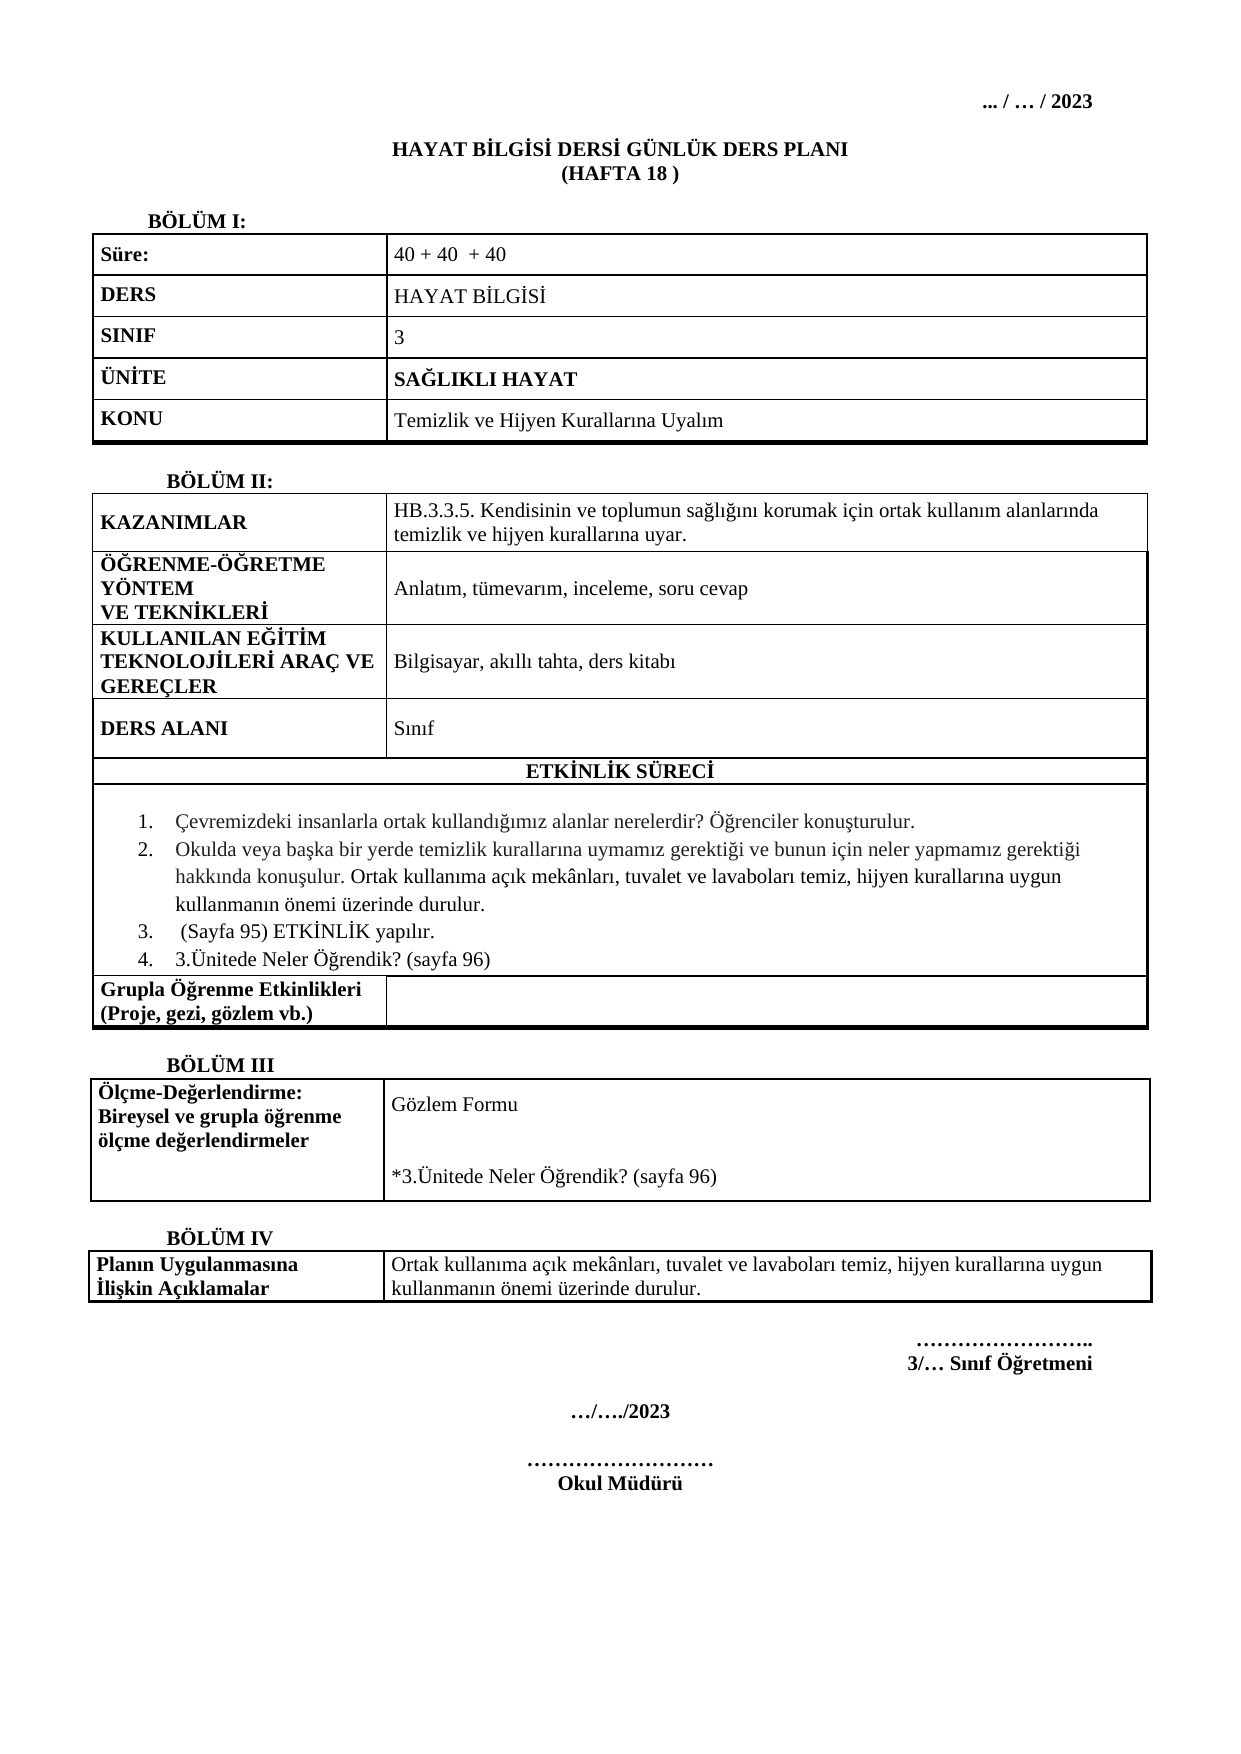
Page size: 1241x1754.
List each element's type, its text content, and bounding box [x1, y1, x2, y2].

table_header Gözlem Formu *3.Ünitede Neler Öğrendik? (sayfa 96) [385, 1080, 1149, 1200]
table_cell KONU [94, 400, 386, 440]
table_header HB.3.3.5. Kendisinin ve toplumun sağlığını korumak için ortak kullanım alanlarında temizlik ve hijyen kurallarına uyar. [387, 494, 1147, 551]
table_cell Anlatım, tümevarım, inceleme, soru cevap [387, 552, 1146, 624]
text 3/… Sınıf Öğretmeni [148, 1351, 1092, 1374]
text HAYAT BİLGİSİ DERSİ GÜNLÜK DERS PLANI [148, 137, 1092, 161]
text Okul Müdürü [148, 1471, 1092, 1495]
table_cell ÜNİTE [94, 359, 386, 398]
text (HAFTA 18 ) [148, 161, 1092, 185]
text …/…./2023 [148, 1399, 1092, 1423]
table_cell HAYAT BİLGİSİ [388, 276, 1146, 316]
table_cell Grupla Öğrenme Etkinlikleri (Proje, gezi, gözlem vb.) [94, 976, 386, 1025]
table_cell Bilgisayar, akıllı tahta, ders kitabı [387, 625, 1146, 698]
text BÖLÜM I: [148, 209, 1092, 233]
table_cell KULLANILAN EĞİTİM TEKNOLOJİLERİ ARAÇ VE GEREÇLER [93, 625, 386, 698]
table_header Ortak kullanıma açık mekânları, tuvalet ve lavaboları temiz, hijyen kurallarına uygun kullanmanın önemi üzerinde durulur. [385, 1252, 1150, 1300]
subtitle BÖLÜM IV [148, 1226, 1092, 1250]
table_cell ETKİNLİK SÜRECİ [94, 759, 1146, 783]
table_cell ÖĞRENME-ÖĞRETME YÖNTEM VE TEKNİKLERİ [93, 552, 386, 624]
table_cell SINIF [94, 317, 386, 357]
table_cell [387, 977, 1146, 1025]
table_header Süre: [94, 235, 386, 274]
table_cell Çevremizdeki insanlarla ortak kullandığımız alanlar nerelerdir? Öğrenciler konuşturulur. Okulda veya başka bir yerde temizlik kurallarına uymamız gerektiği ve bunun için neler yapmamız gerektiği hakkında konuşulur. Ortak kullanıma açık mekânları, tuvalet ve lavaboları temiz, hijyen kurallarına uygun kullanmanın önemi üzerinde durulur. (Sayfa 95) ETKİNLİK yapılır. 3.Ünitede Neler Öğrendik? (sayfa 96) [94, 785, 1146, 974]
text ……………………… [148, 1447, 1092, 1471]
table_cell Temizlik ve Hijyen Kurallarına Uyalım [388, 400, 1146, 440]
table_cell DERS ALANI [94, 699, 386, 757]
text BÖLÜM II: [148, 468, 1092, 493]
subtitle BÖLÜM III [148, 1053, 1092, 1077]
table_cell Sınıf [387, 699, 1146, 757]
text …………………….. [148, 1326, 1092, 1351]
table_header 40 + 40 + 40 [388, 235, 1146, 274]
table_header KAZANIMLAR [93, 494, 386, 551]
table_cell SAĞLIKLI HAYAT [388, 359, 1146, 398]
text ... / … / 2023 [148, 89, 1092, 113]
table_header Planın Uygulanmasına İlişkin Açıklamalar [90, 1252, 383, 1300]
table_cell DERS [94, 276, 386, 316]
table_header Ölçme-Değerlendirme: Bireysel ve grupla öğrenme ölçme değerlendirmeler [92, 1080, 383, 1200]
table_cell 3 [388, 317, 1146, 357]
